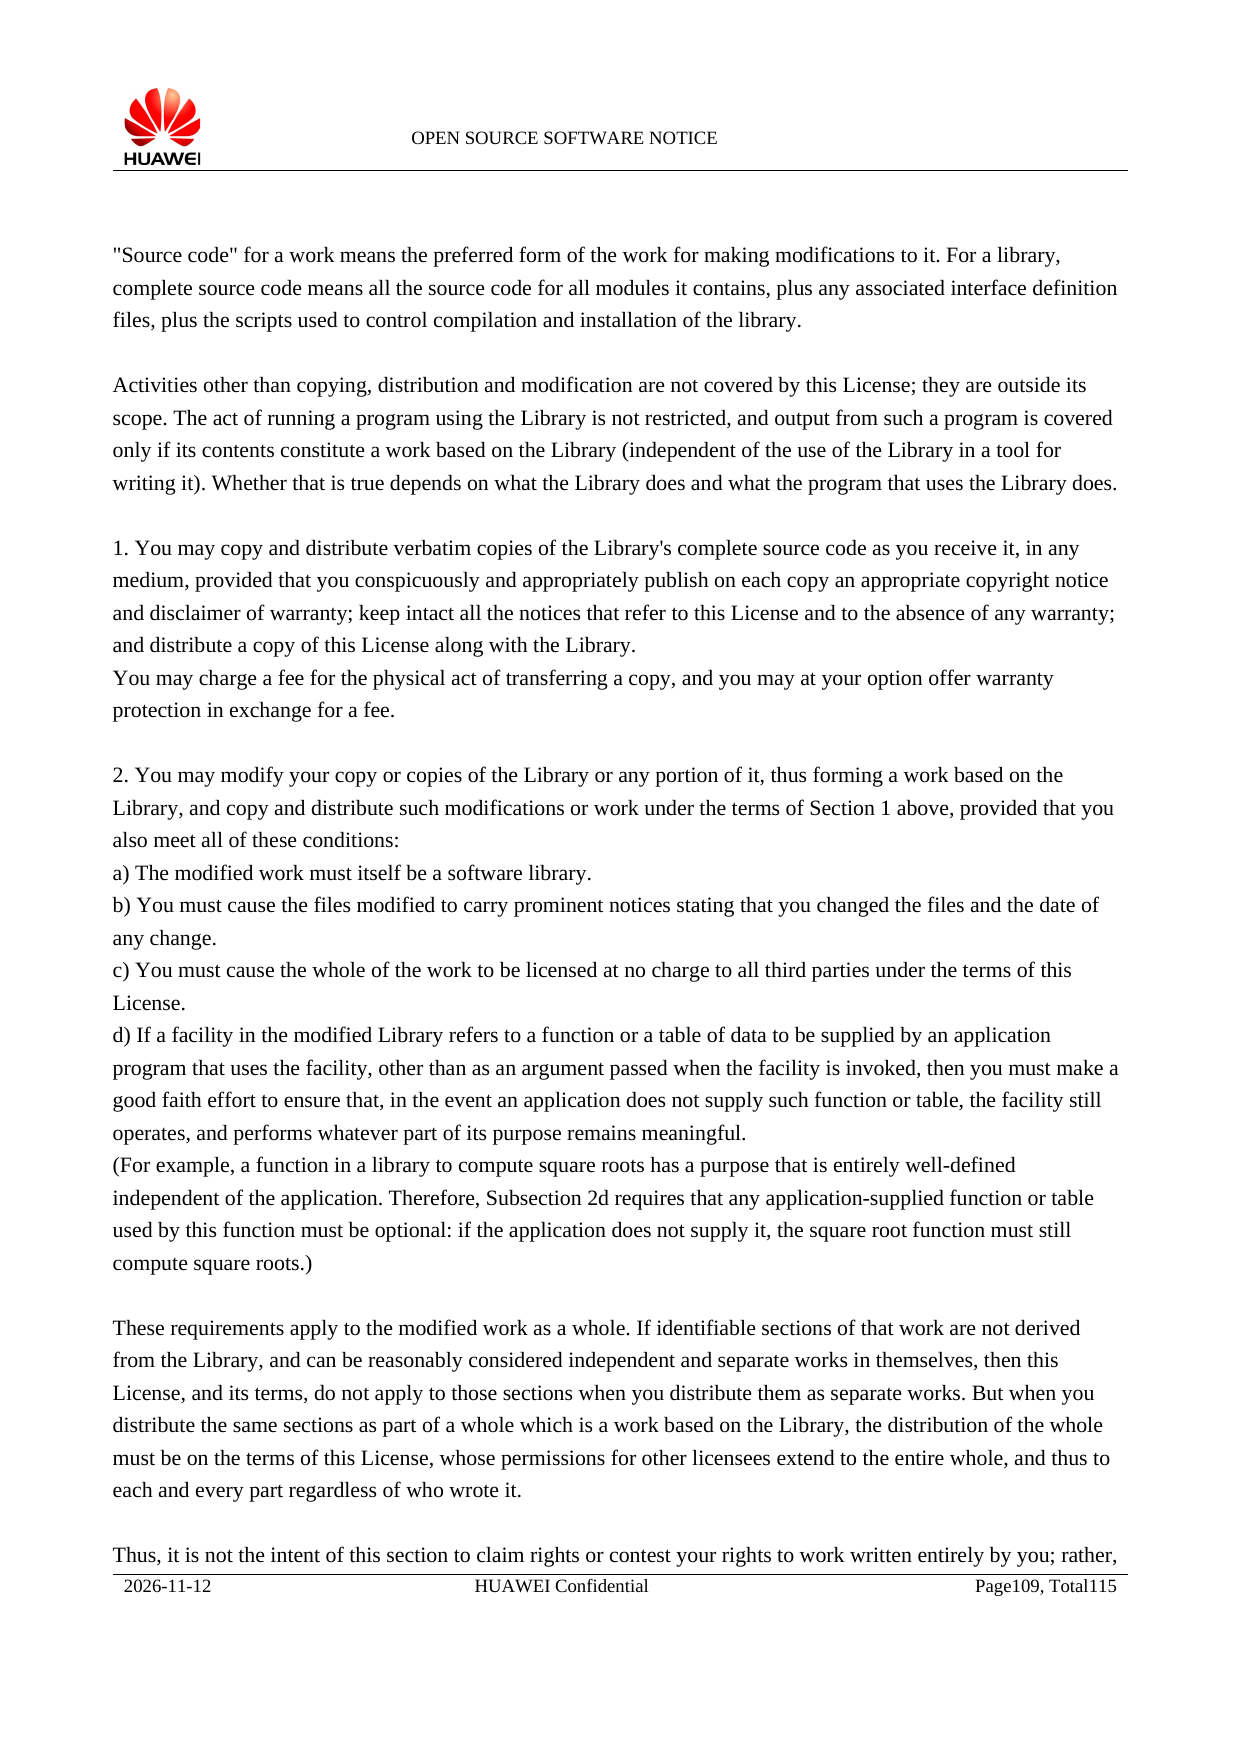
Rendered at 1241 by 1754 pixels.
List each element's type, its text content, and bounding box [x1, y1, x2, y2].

picture [124, 88, 201, 165]
